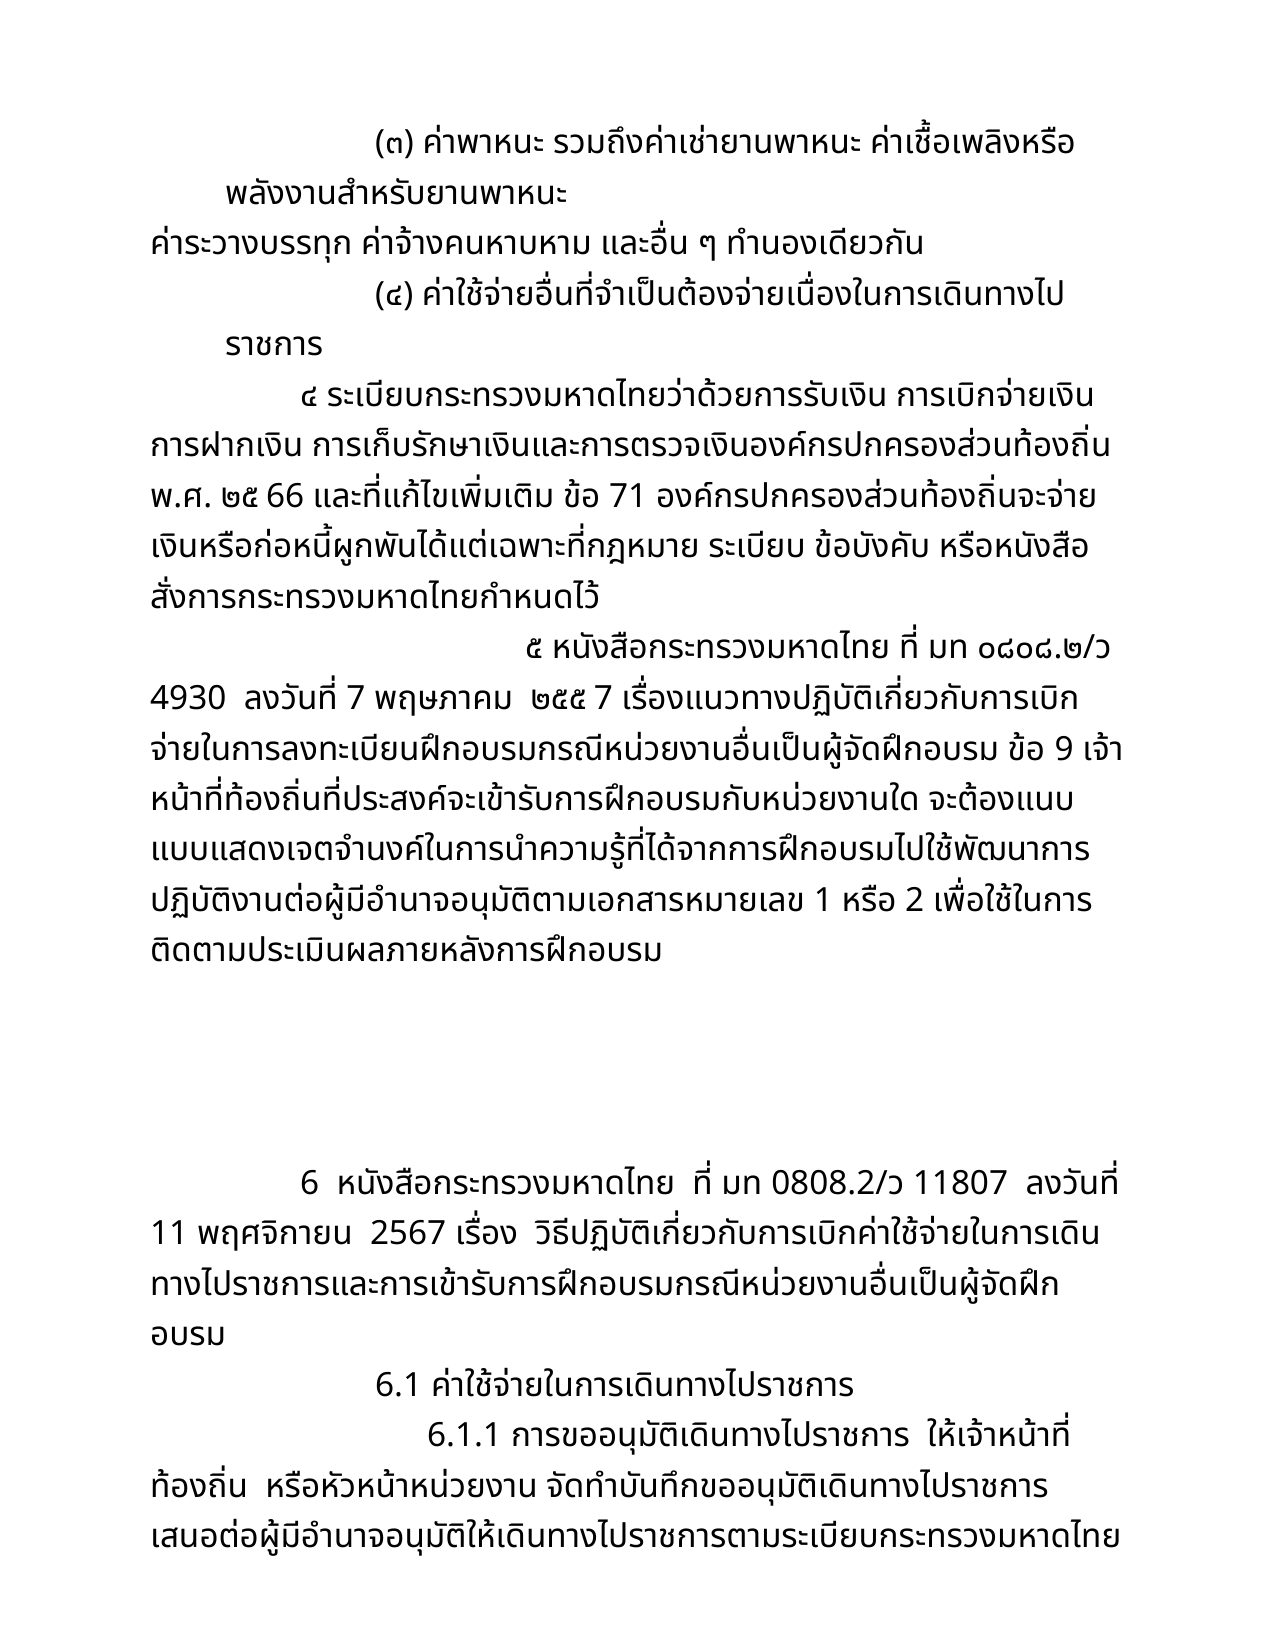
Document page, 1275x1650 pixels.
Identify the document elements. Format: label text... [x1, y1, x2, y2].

text ค่าระวางบรรทุก ค่าจ้างคนหาบหาม และอื่น ๆ ทำนองเดียวกัน [150, 219, 1125, 269]
text 6 หนังสือกระทรวงมหาดไทย ที่ มท 0808.2/ว 11807 ลงวันที่ 11 พฤศจิกายน 2567 เรื่อง วิธีปฏิบัติเกี่ยวกับการเบิกค่าใช้จ่ายในการเดินทางไปราชการและการเข้ารับการฝึกอบรมกรณีหน่วยงานอื่นเป็นผู้จัดฝึกอบรม [150, 1158, 1125, 1361]
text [150, 1411, 1125, 1563]
text ๔ ระเบียบกระทรวงมหาดไทยว่าด้วยการรับเงิน การเบิกจ่ายเงิน การฝากเงิน การเก็บรักษาเงินและการตรวจเงินองค์กรปกครองส่วนท้องถิ่น พ.ศ. ๒๕66 และที่แก้ไขเพิ่มเติม ข้อ 71 องค์กรปกครองส่วนท้องถิ่นจะจ่ายเงินหรือก่อหนี้ผูกพันได้แต่เฉพาะที่กฎหมาย ระเบียบ ข้อบังคับ หรือหนังสือสั่งการกระทรวงมหาดไทยกำหนดไว้ ๕ หนังสือกระทรวงมหาดไทย ที่ มท ๐๘๐๘.๒/ว 4930 ลงวันที่ 7 พฤษภาคม ๒๕๕7 เรื่องแนวทางปฏิบัติเกี่ยวกับการเบิกจ่ายในการลงทะเบียนฝึกอบรมกรณีหน่วยงานอื่นเป็นผู้จัดฝึกอบรม ข้อ 9 เจ้าหน้าที่ท้องถิ่นที่ประสงค์จะเข้ารับการฝึกอบรมกับหน่วยงานใด จะต้องแนบแบบแสดงเจตจำนงค์ในการนำความรู้ที่ได้จากการฝึกอบรมไปใช้พัฒนาการปฏิบัติงานต่อผู้มีอำนาจอนุมัติตามเอกสารหมายเลข 1 หรือ 2 เพื่อใช้ในการติดตามประเมินผลภายหลังการฝึกอบรม [150, 371, 1125, 977]
text (๔) ค่าใช้จ่ายอื่นที่จำเป็นต้องจ่ายเนื่องในการเดินทางไปราชการ [225, 269, 1125, 371]
text 6.1 ค่าใช้จ่ายในการเดินทางไปราชการ [150, 1361, 1125, 1411]
text (๓) ค่าพาหนะ รวมถึงค่าเช่ายานพาหนะ ค่าเชื้อเพลิงหรือพลังงานสำหรับยานพาหนะ [225, 118, 1125, 219]
